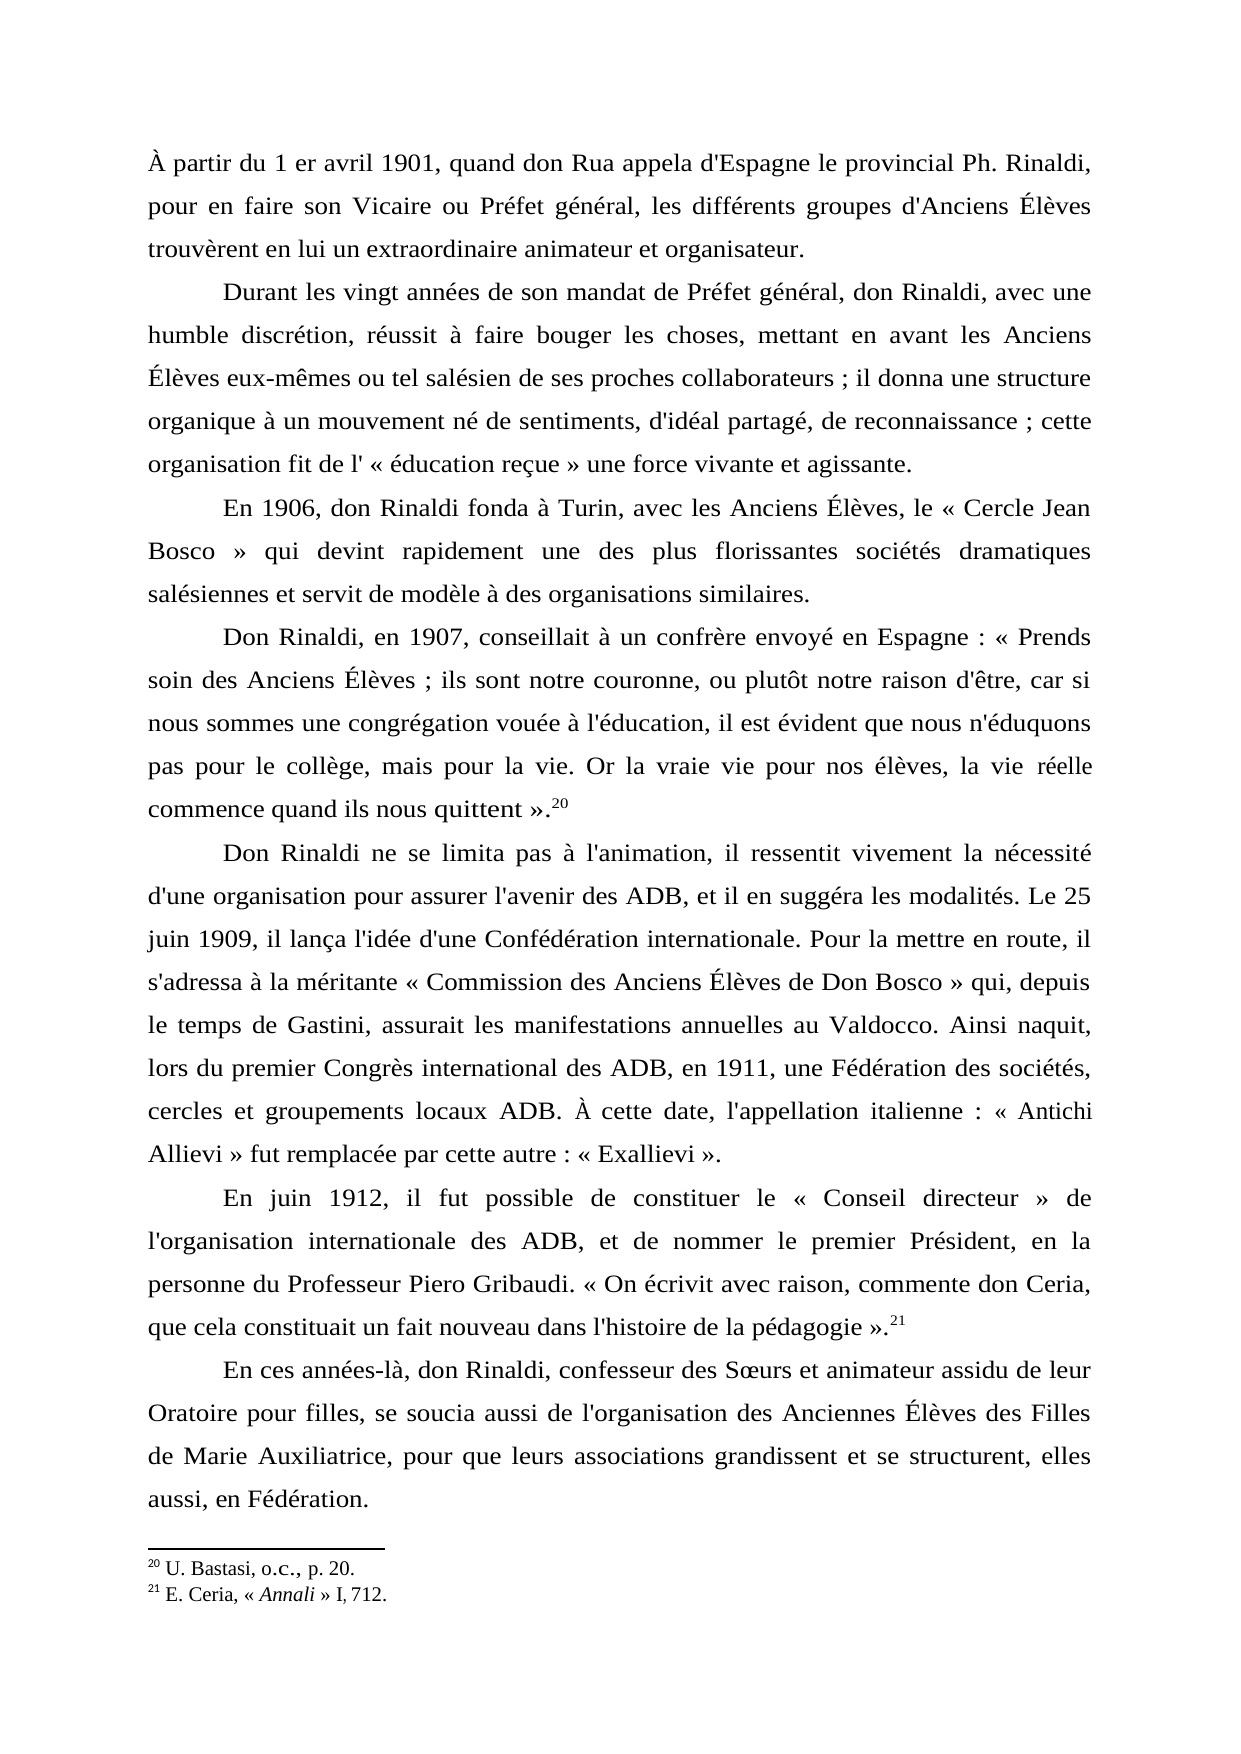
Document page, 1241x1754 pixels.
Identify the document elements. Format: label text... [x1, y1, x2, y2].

text Don Rinaldi, en 1907, conseillait à un confrère envoyé en Espagne : « Prends soin des Anciens Élèves ; ils sont notre couronne, ou plutôt notre raison d'être, car si nous sommes une congrégation vouée à l'éducation, il est évident que nous n'éduquons pas pour le collège, mais pour la vie. Or la vraie vie pour nos élèves, la vie réelle commence quand ils nous quittent ». [148, 622, 1093, 823]
text En ces années-là, don Rinaldi, confesseur des Sœurs et animateur assidu de leur Oratoire pour filles, se soucia aussi de l'organisation des Anciennes Élèves des Filles de Marie Auxiliatrice, pour que leurs associations grandissent et se structurent, elles aussi, en Fédération. [148, 1355, 1093, 1513]
text En juin 1912, il fut possible de constituer le « Conseil directeur » de l'organisation internationale des ADB, et de nommer le premier Président, en la personne du Professeur Piero Gribaudi. « On écrivit avec raison, commente don Ceria, que cela constituait un fait nouveau dans l'histoire de la pédagogie ». [148, 1183, 1093, 1341]
text En 1906, don Rinaldi fonda à Turin, avec les Anciens Élèves, le « Cercle Jean Bosco » qui devint rapidement une des plus florissantes sociétés dramatiques salésiennes et servit de modèle à des organisations similaires. [148, 493, 1093, 608]
text Durant les vingt années de son mandat de Préfet général, don Rinaldi, avec une humble discrétion, réussit à faire bouger les choses, mettant en avant les Anciens Élèves eux-mêmes ou tel salésien de ses proches collaborateurs ; il donna une structure organique à un mouvement né de sentiments, d'idéal partagé, de reconnaissance ; cette organisation fit de l' « éducation reçue » une force vivante et agissante. [148, 277, 1093, 478]
text À partir du 1 er avril 1901, quand don Rua appela d'Espagne le provincial Ph. Rinaldi, pour en faire son Vicaire ou Préfet général, les différents groupes d'Anciens Élèves trouvèrent en lui un extraordinaire animateur et organisateur. [148, 148, 1093, 263]
text Don Rinaldi ne se limita pas à l'animation, il ressentit vivement la nécessité d'une organisation pour assurer l'avenir des ADB, et il en suggéra les modalités. Le 25 juin 1909, il lança l'idée d'une Confédération internationale. Pour la mettre en route, il s'adressa à la méritante « Commission des Anciens Élèves de Don Bosco » qui, depuis le temps de Gastini, assurait les manifestations annuelles au Valdocco. Ainsi naquit, lors du premier Congrès international des ADB, en 1911, une Fédération des sociétés, cercles et groupements locaux ADB. À cette date, l'appellation italienne : « Antichi Allievi » fut remplacée par cette autre : « Exallievi ». [148, 838, 1093, 1168]
